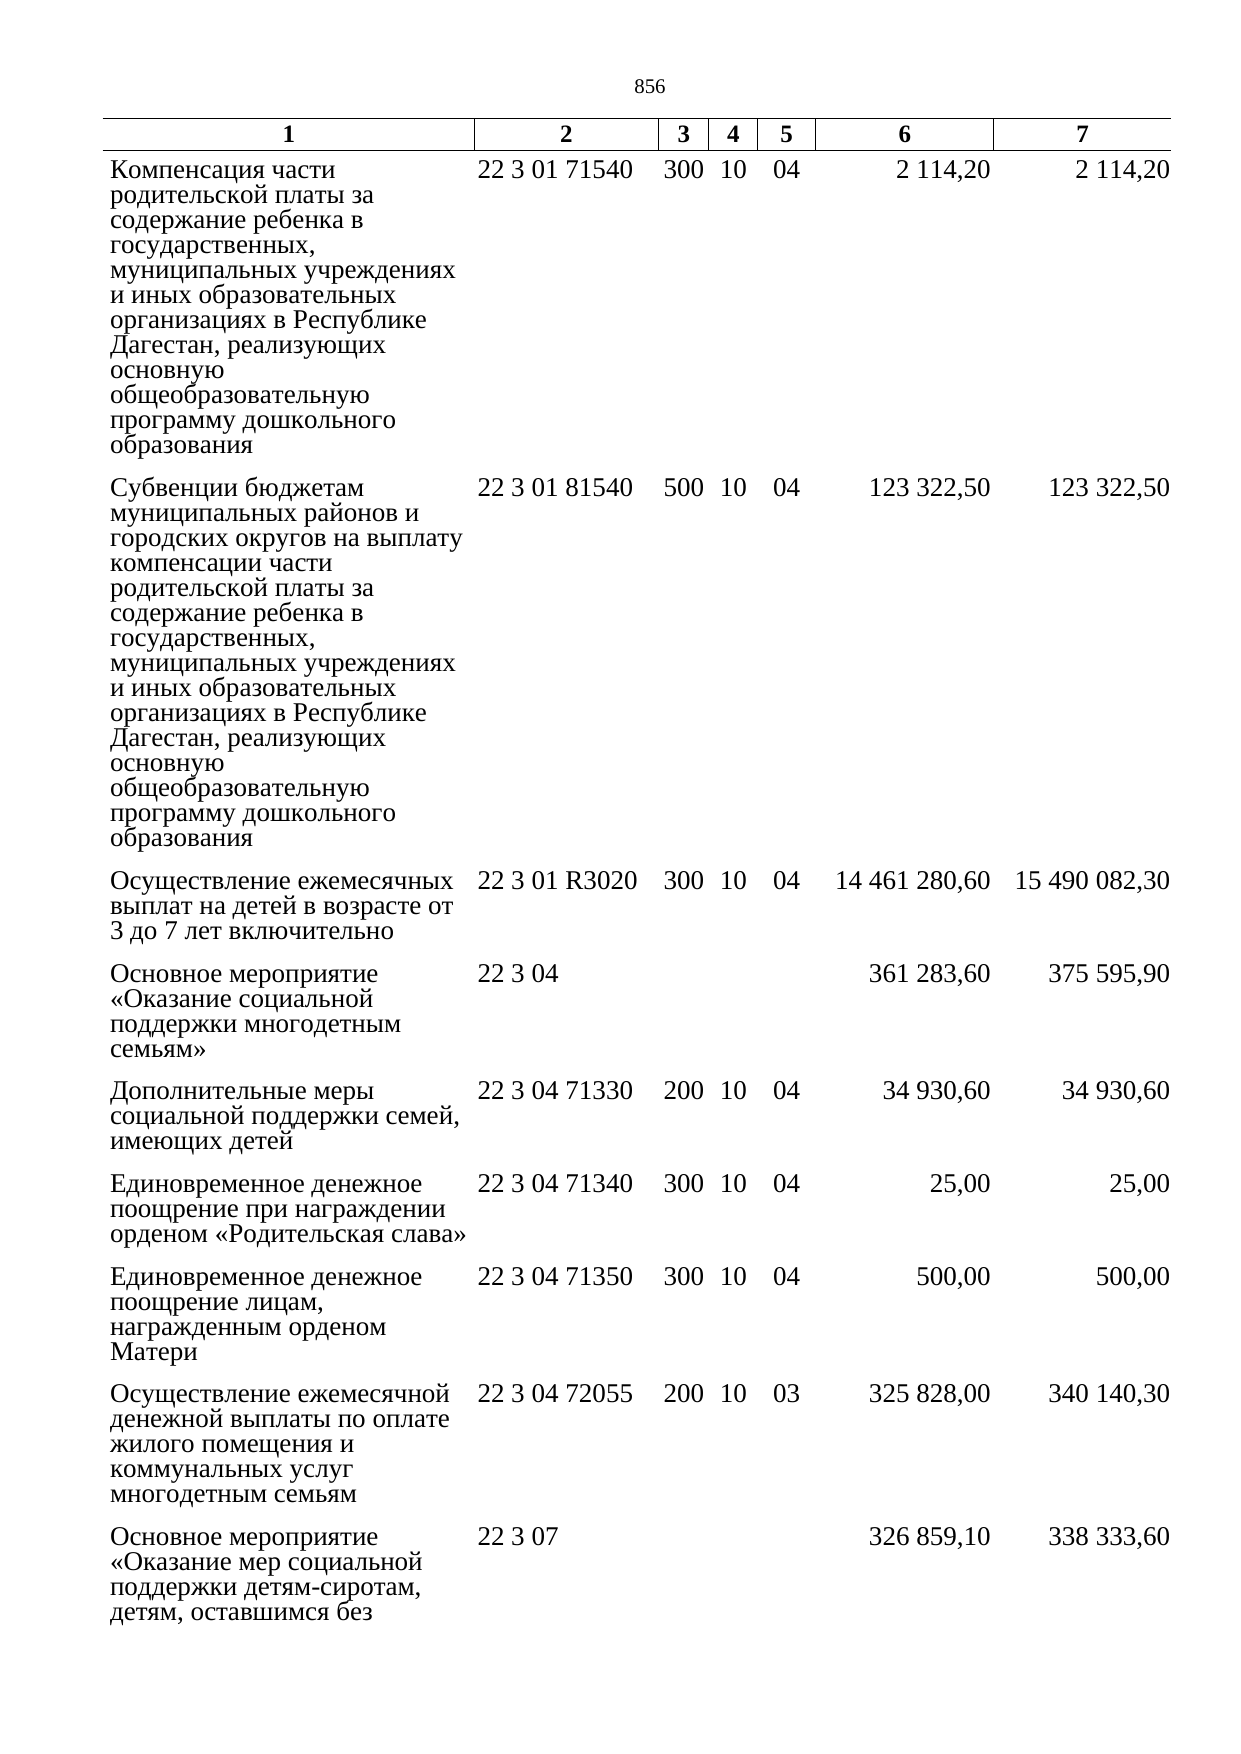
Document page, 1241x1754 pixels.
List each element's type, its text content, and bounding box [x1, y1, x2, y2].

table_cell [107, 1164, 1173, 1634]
table_header 4 [709, 119, 757, 150]
table_header 5 [758, 119, 815, 150]
table_header 1 [103, 119, 474, 150]
table_header 2 [475, 119, 658, 150]
table_header 6 [816, 119, 993, 150]
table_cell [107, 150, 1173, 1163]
table_header 7 [994, 119, 1171, 150]
table_header 3 [659, 119, 708, 150]
